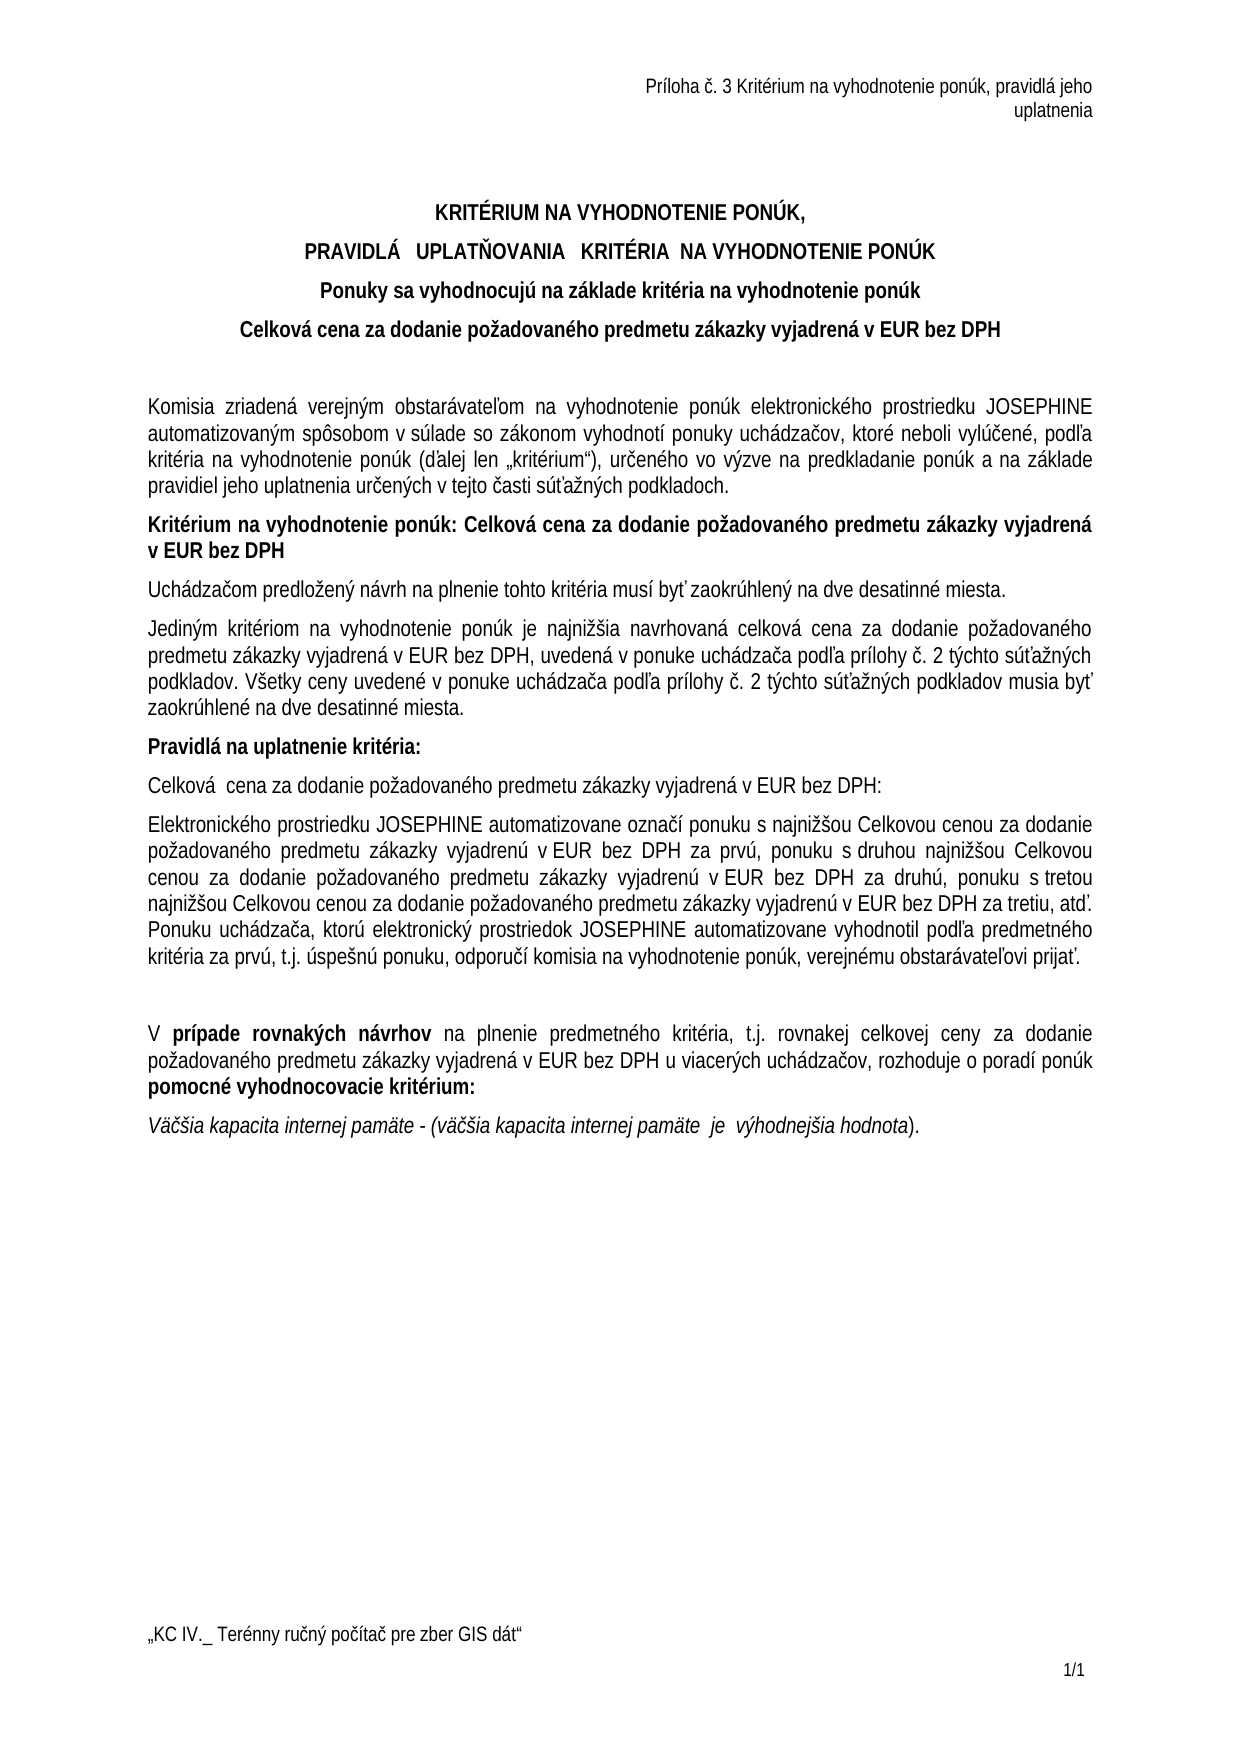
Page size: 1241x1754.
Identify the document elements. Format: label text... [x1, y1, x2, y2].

list Uchádzačom predložený návrh na plnenie tohto kritéria musí byť zaokrúhlený na dve desatinné miesta. [148, 576, 1093, 603]
text Komisia zriadená verejným obstarávateľom na vyhodnotenie ponúk elektronického prostriedku JOSEPHINE automatizovaným spôsobom v súlade so zákonom vyhodnotí ponuky uchádzačov, ktoré neboli vylúčené, podľa kritéria na vyhodnotenie ponúk (ďalej len „kritérium“), určeného vo výzve na predkladanie ponúk a na základe pravidiel jeho uplatnenia určených v tejto časti súťažných podkladoch. [148, 393, 1093, 499]
text Celková cena za dodanie požadovaného predmetu zákazky vyjadrená v EUR bez DPH [148, 316, 1093, 342]
text Celková cena za dodanie požadovaného predmetu zákazky vyjadrená v EUR bez DPH: [148, 772, 1093, 798]
text Kritérium na vyhodnotenie ponúk: Celková cena za dodanie požadovaného predmetu zákazky vyjadrená v EUR bez DPH [148, 511, 1093, 564]
text Ponuky sa vyhodnocujú na základe kritéria na vyhodnotenie ponúk [148, 277, 1093, 303]
text KRITÉRIUM NA VYHODNOTENIE PONÚK, [148, 199, 1093, 225]
text Jediným kritériom na vyhodnotenie ponúk je najnižšia navrhovaná celková cena za dodanie požadovaného predmetu zákazky vyjadrená v EUR bez DPH, uvedená v ponuke uchádzača podľa prílohy č. 2 týchto súťažných podkladov. Všetky ceny uvedené v ponuke uchádzača podľa prílohy č. 2 týchto súťažných podkladov musia byť zaokrúhlené na dve desatinné miesta. [148, 615, 1093, 721]
text Väčšia kapacita internej pamäte - (väčšia kapacita internej pamäte je výhodnejšia hodnota). [148, 1112, 1093, 1138]
text V prípade rovnakých návrhov na plnenie predmetného kritéria, t.j. rovnakej celkovej ceny za dodanie požadovaného predmetu zákazky vyjadrená v EUR bez DPH u viacerých uchádzačov, rozhoduje o poradí ponúk pomocné vyhodnocovacie kritérium: [148, 1020, 1093, 1099]
text PRAVIDLÁ UPLATŇOVANIA KRITÉRIA NA VYHODNOTENIE PONÚK [148, 238, 1093, 264]
text Elektronického prostriedku JOSEPHINE automatizovane označí ponuku s najnižšou Celkovou cenou za dodanie požadovaného predmetu zákazky vyjadrenú v EUR bez DPH za prvú, ponuku s druhou najnižšou Celkovou cenou za dodanie požadovaného predmetu zákazky vyjadrenú v EUR bez DPH za druhú, ponuku s tretou najnižšou Celkovou cenou za dodanie požadovaného predmetu zákazky vyjadrenú v EUR bez DPH za tretiu, atď. Ponuku uchádzača, ktorú elektronický prostriedok JOSEPHINE automatizovane vyhodnotil podľa predmetného kritéria za prvú, t.j. úspešnú ponuku, odporučí komisia na vyhodnotenie ponúk, verejnému obstarávateľovi prijať. [148, 811, 1093, 969]
text Pravidlá na uplatnenie kritéria: [148, 733, 1093, 759]
